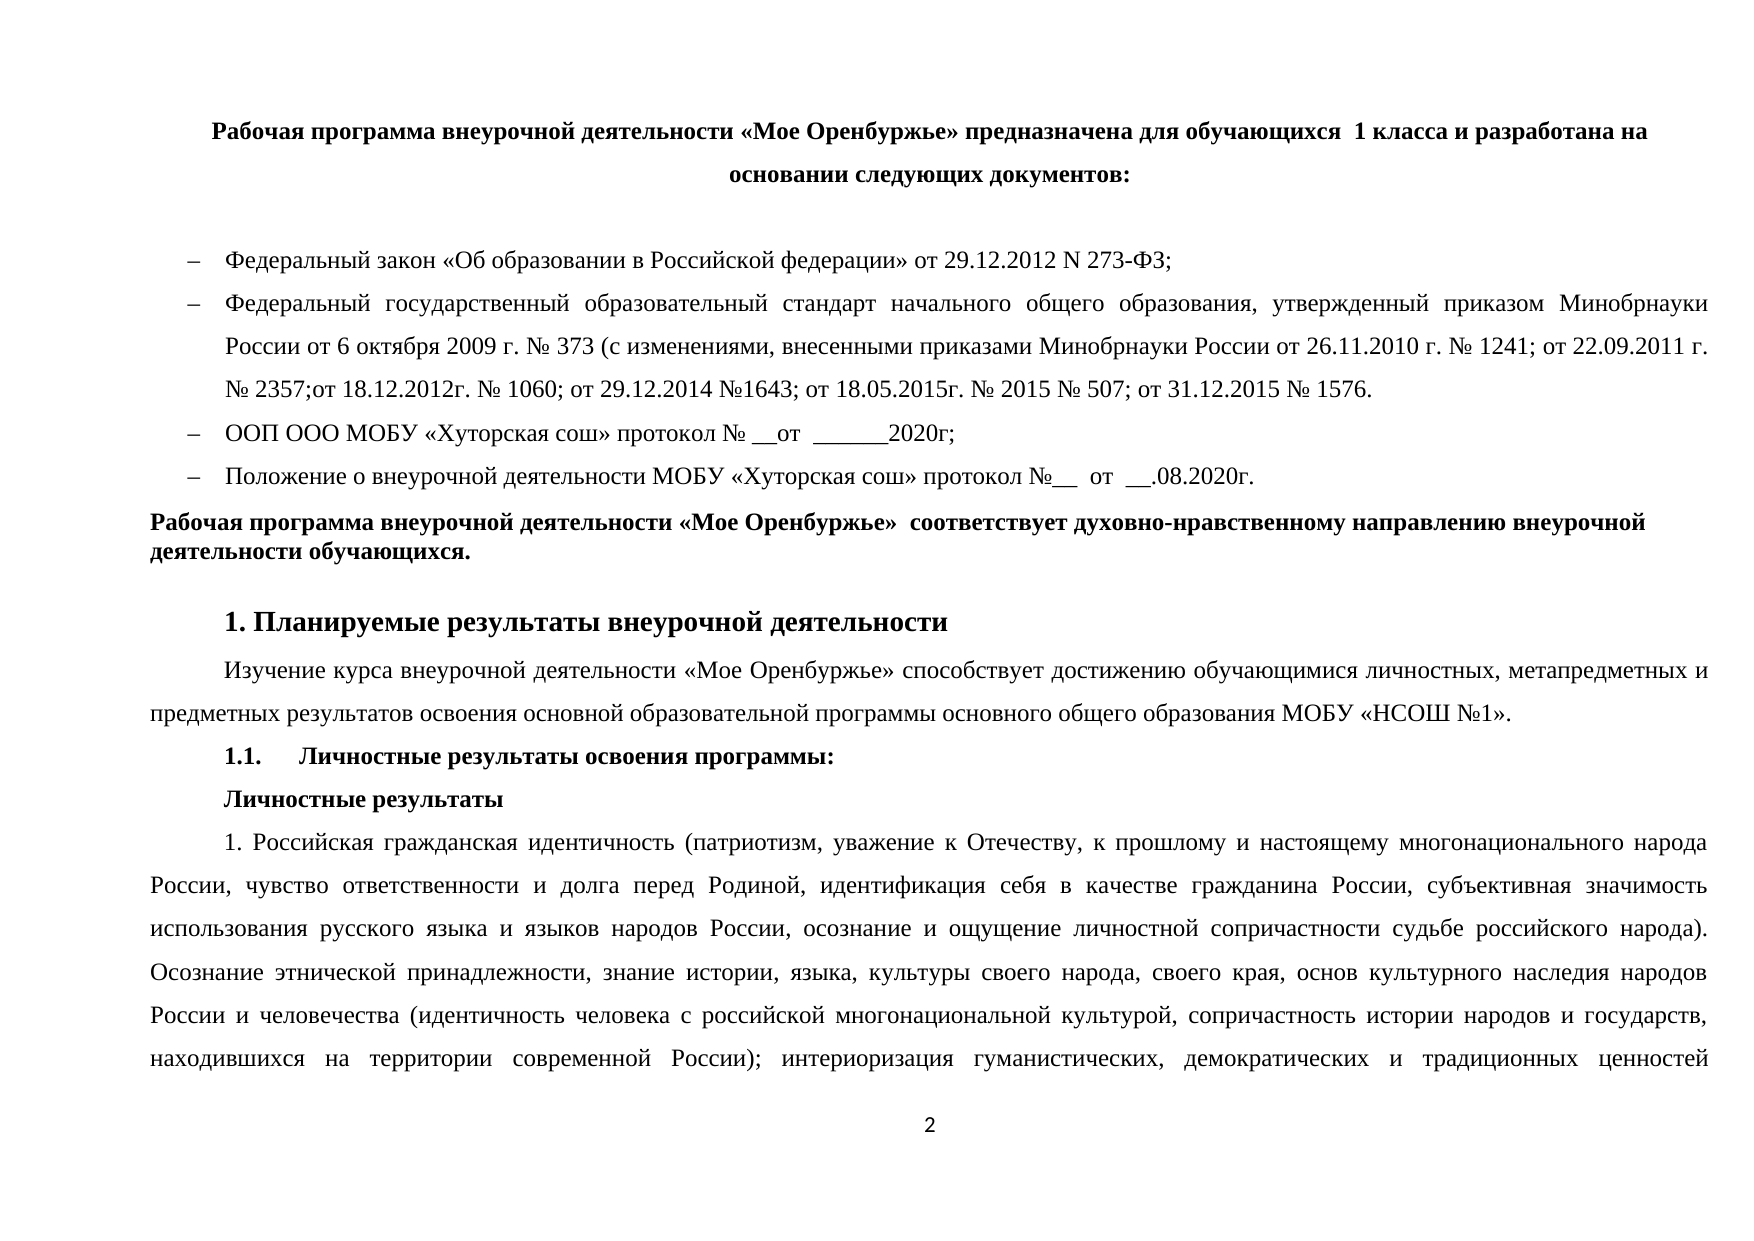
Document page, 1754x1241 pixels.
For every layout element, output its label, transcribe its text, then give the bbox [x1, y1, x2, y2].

text Рабочая программа внеурочной деятельности «Мое Оренбуржье» предназначена для обучающихся 1 класса и разработана на основании следующих документов: [150, 116, 1709, 188]
list Положение о внеурочной деятельности МОБУ «Хуторская сош» протокол №__ от __.08.2020г. [187, 461, 1709, 489]
list Федеральный государственный образовательный стандарт начального общего образования, утвержденный приказом Минобрнауки России от 6 октября 2009 г. № 373 (с изменениями, внесенными приказами Минобрнауки России от 26.11.2010 г. № 1241; от 22.09.2011 г. № 2357;от 18.12.2012г. № 1060; от 29.12.2014 №1643; от 18.05.2015г. № 2015 № 507; от 31.12.2015 № 1576. [187, 288, 1709, 403]
text Изучение курса внеурочной деятельности «Мое Оренбуржье» способствует достижению обучающимися личностных, метапредметных и предметных результатов освоения основной образовательной программы основного общего образования МОБУ «НСОШ №1». [150, 655, 1709, 727]
list ООП ООО МОБУ «Хуторская сош» протокол № __от ______2020г; [187, 418, 1709, 446]
text Рабочая программа внеурочной деятельности «Мое Оренбуржье» соответствует духовно-нравственному направлению внеурочной деятельности обучающихся. [150, 507, 1709, 564]
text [150, 827, 1709, 1072]
text 1. Планируемые результаты внеурочной деятельности [150, 604, 1709, 638]
list Личностные результаты освоения программы: [224, 741, 1709, 770]
text Личностные результаты [150, 784, 1709, 813]
list Федеральный закон «Об образовании в Российской федерации» от 29.12.2012 N 273-ФЗ; [187, 245, 1709, 274]
